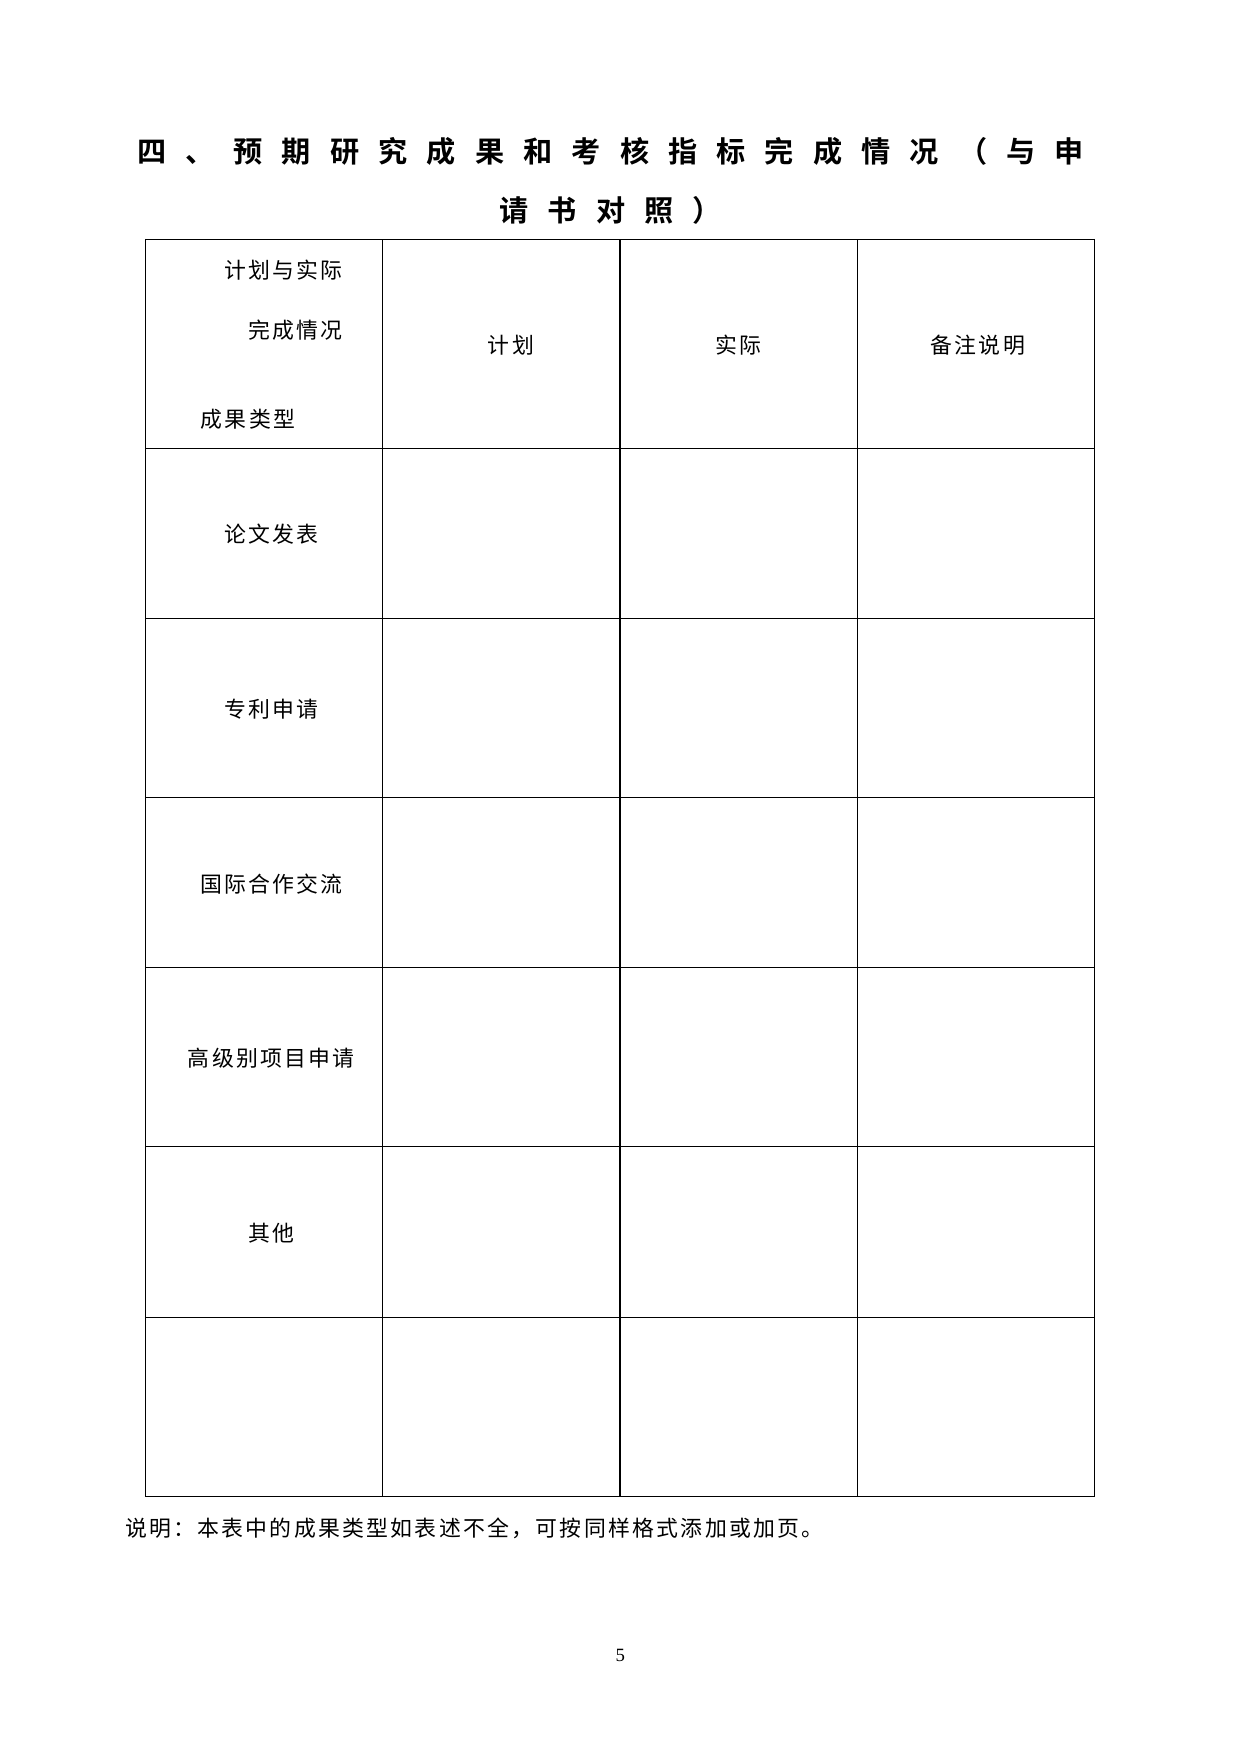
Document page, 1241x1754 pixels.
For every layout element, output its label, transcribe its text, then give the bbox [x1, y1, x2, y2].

text 四、预期研究成果和考核指标完成情况（与申请书对照） [125, 120, 1116, 239]
table_cell [383, 1318, 619, 1496]
table_cell [621, 1147, 857, 1317]
table_cell [858, 798, 1094, 967]
table_cell 高级别项目申请 [146, 968, 382, 1146]
table_cell [858, 449, 1094, 618]
table_cell [621, 619, 857, 797]
table_cell [858, 1147, 1094, 1317]
table_cell [383, 619, 619, 797]
table_cell [383, 798, 619, 967]
table_cell 国际合作交流 [146, 798, 382, 967]
table_cell [383, 1147, 619, 1317]
table_cell [858, 619, 1094, 797]
table_cell [858, 1318, 1094, 1496]
table_header 备注说明 [858, 240, 1094, 447]
table_cell [146, 1318, 382, 1496]
table_cell [621, 968, 857, 1146]
table_cell 论文发表 [146, 449, 382, 618]
table_cell [383, 968, 619, 1146]
table_cell [621, 798, 857, 967]
table_cell 其他 [146, 1147, 382, 1317]
table_header 实际 [621, 240, 857, 447]
table_cell [383, 449, 619, 618]
table_cell [621, 1318, 857, 1496]
table_header 计划与实际 完成情况 成果类型 [146, 240, 382, 447]
table_cell 专利申请 [146, 619, 382, 797]
table_cell [621, 449, 857, 618]
text 说明：本表中的成果类型如表述不全，可按同样格式添加或加页。 [125, 1497, 1116, 1556]
table_cell [858, 968, 1094, 1146]
table_header 计划 [383, 240, 619, 447]
